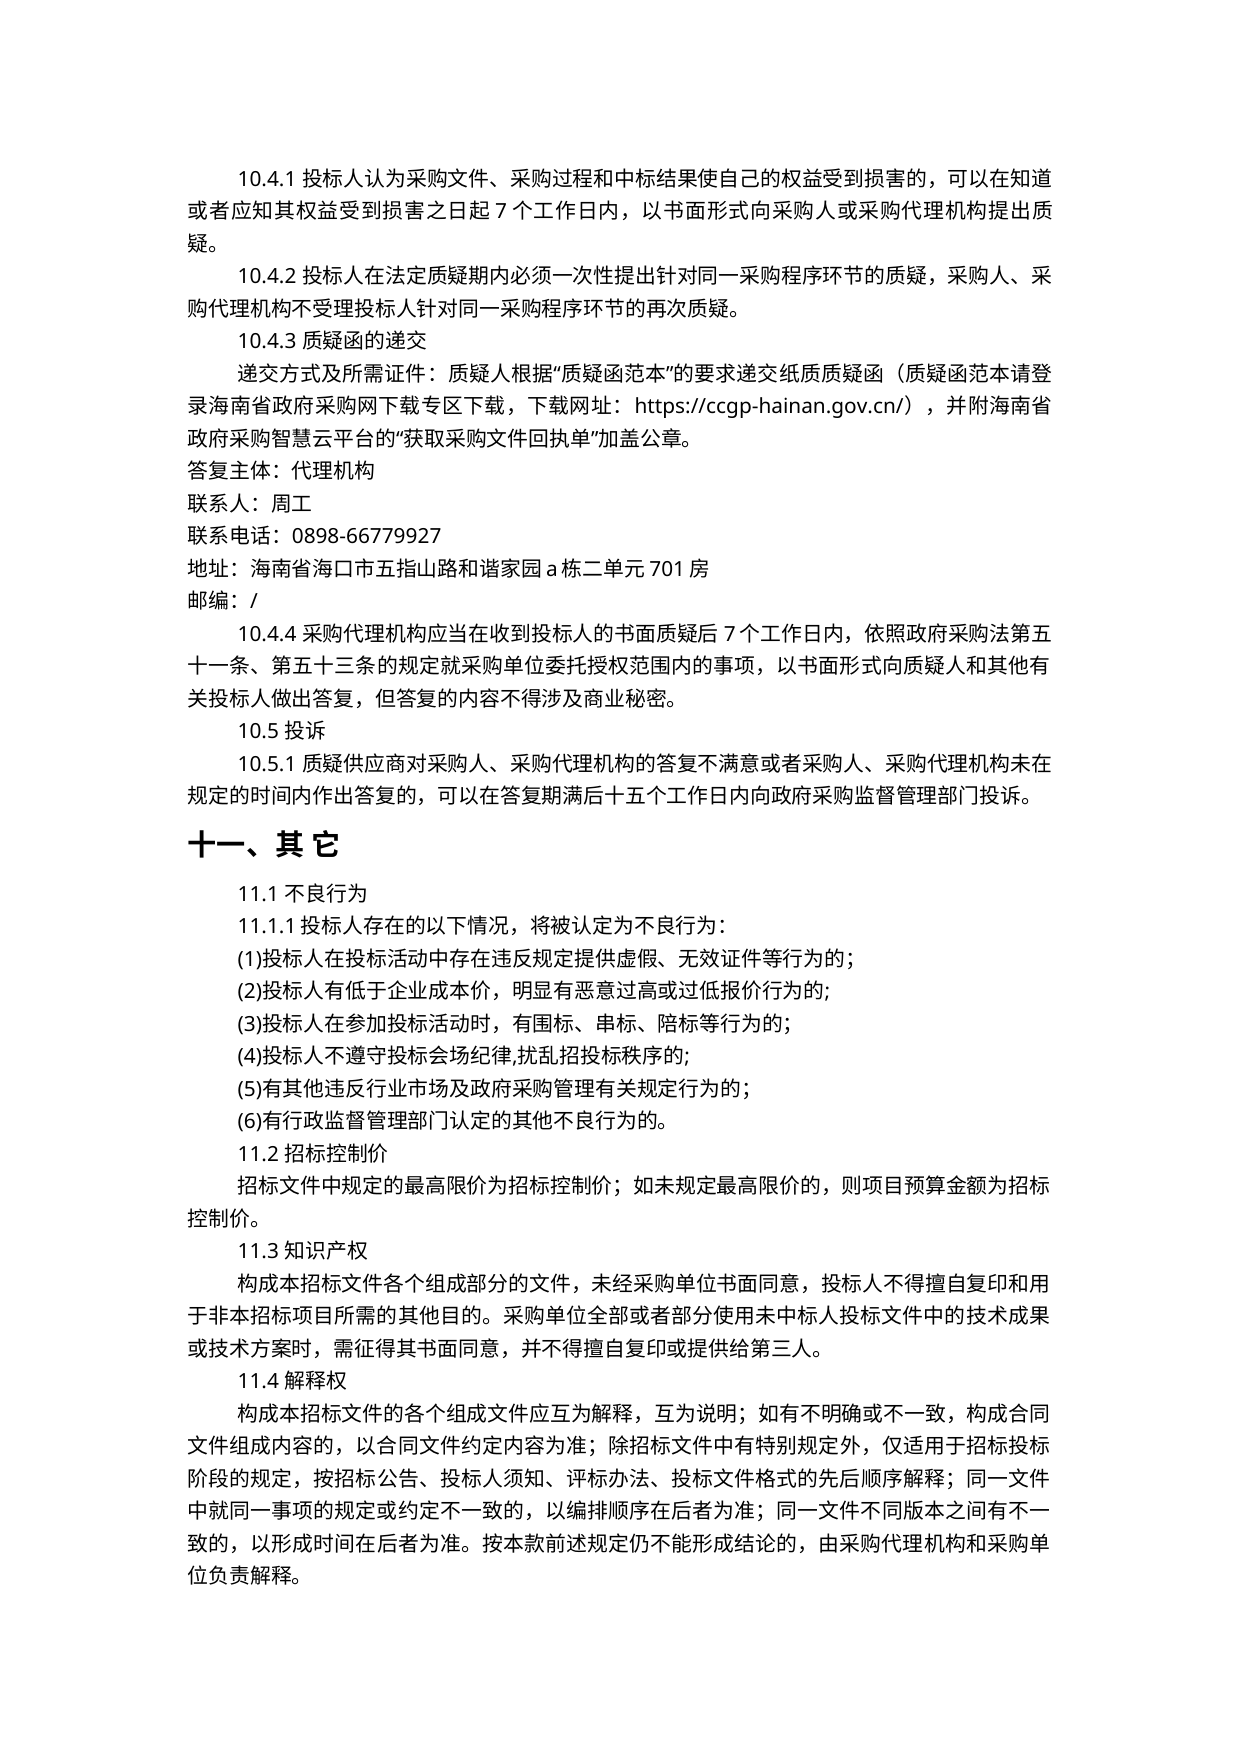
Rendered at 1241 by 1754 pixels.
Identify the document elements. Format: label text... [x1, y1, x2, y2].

text 10.5 投诉 [187, 714, 1053, 747]
text 答复主体：代理机构 [187, 454, 1053, 487]
text 邮编：/ [187, 584, 1053, 617]
text 招标文件中规定的最高限价为招标控制价；如未规定最高限价的，则项目预算金额为招标控制价。 [187, 1169, 1053, 1234]
text (2)投标人有低于企业成本价，明显有恶意过高或过低报价行为的; [187, 974, 1053, 1007]
text 10.5.1 质疑供应商对采购人、采购代理机构的答复不满意或者采购人、采购代理机构未在规定的时间内作出答复的，可以在答复期满后十五个工作日内向政府采购监督管理部门投诉。 [187, 747, 1053, 812]
text 联系电话：0898-66779927 [187, 519, 1053, 552]
text 11.4 解释权 [187, 1364, 1053, 1397]
text 十一、其 它 [187, 812, 1053, 877]
text (6)有行政监督管理部门认定的其他不良行为的。 [187, 1104, 1053, 1137]
text 11.2 招标控制价 [187, 1137, 1053, 1169]
text 10.4.2 投标人在法定质疑期内必须一次性提出针对同一采购程序环节的质疑，采购人、采购代理机构不受理投标人针对同一采购程序环节的再次质疑。 [187, 259, 1053, 324]
text 10.4.4 采购代理机构应当在收到投标人的书面质疑后7个工作日内，依照政府采购法第五十一条、第五十三条的规定就采购单位委托授权范围内的事项，以书面形式向质疑人和其他有关投标人做出答复，但答复的内容不得涉及商业秘密。 [187, 617, 1053, 714]
text 11.1.1投标人存在的以下情况，将被认定为不良行为： [187, 909, 1053, 942]
text 11.3 知识产权 [187, 1234, 1053, 1267]
text 地址：海南省海口市五指山路和谐家园a栋二单元701房 [187, 552, 1053, 584]
text (5)有其他违反行业市场及政府采购管理有关规定行为的； [187, 1072, 1053, 1104]
text (4)投标人不遵守投标会场纪律,扰乱招投标秩序的; [187, 1039, 1053, 1072]
text 联系人：周工 [187, 487, 1053, 519]
text 构成本招标文件的各个组成文件应互为解释，互为说明；如有不明确或不一致，构成合同文件组成内容的，以合同文件约定内容为准；除招标文件中有特别规定外，仅适用于招标投标阶段的规定，按招标公告、投标人须知、评标办法、投标文件格式的先后顺序解释；同一文件中就同一事项的规定或约定不一致的，以编排顺序在后者为准；同一文件不同版本之间有不一致的，以形成时间在后者为准。按本款前述规定仍不能形成结论的，由采购代理机构和采购单位负责解释。 [187, 1397, 1053, 1592]
text 递交方式及所需证件：质疑人根据“质疑函范本”的要求递交纸质质疑函（质疑函范本请登录海南省政府采购网下载专区下载，下载网址：https://ccgp-hainan.gov.cn/），并附海南省政府采购智慧云平台的“获取采购文件回执单”加盖公章。 [187, 357, 1053, 454]
text 构成本招标文件各个组成部分的文件，未经采购单位书面同意，投标人不得擅自复印和用于非本招标项目所需的其他目的。采购单位全部或者部分使用未中标人投标文件中的技术成果或技术方案时，需征得其书面同意，并不得擅自复印或提供给第三人。 [187, 1267, 1053, 1364]
text 11.1 不良行为 [187, 877, 1053, 909]
text 10.4.3 质疑函的递交 [187, 324, 1053, 357]
text (1)投标人在投标活动中存在违反规定提供虚假、无效证件等行为的； [187, 942, 1053, 974]
text 10.4.1 投标人认为采购文件、采购过程和中标结果使自己的权益受到损害的，可以在知道或者应知其权益受到损害之日起7个工作日内，以书面形式向采购人或采购代理机构提出质疑。 [187, 162, 1053, 259]
text (3)投标人在参加投标活动时，有围标、串标、陪标等行为的； [187, 1007, 1053, 1039]
